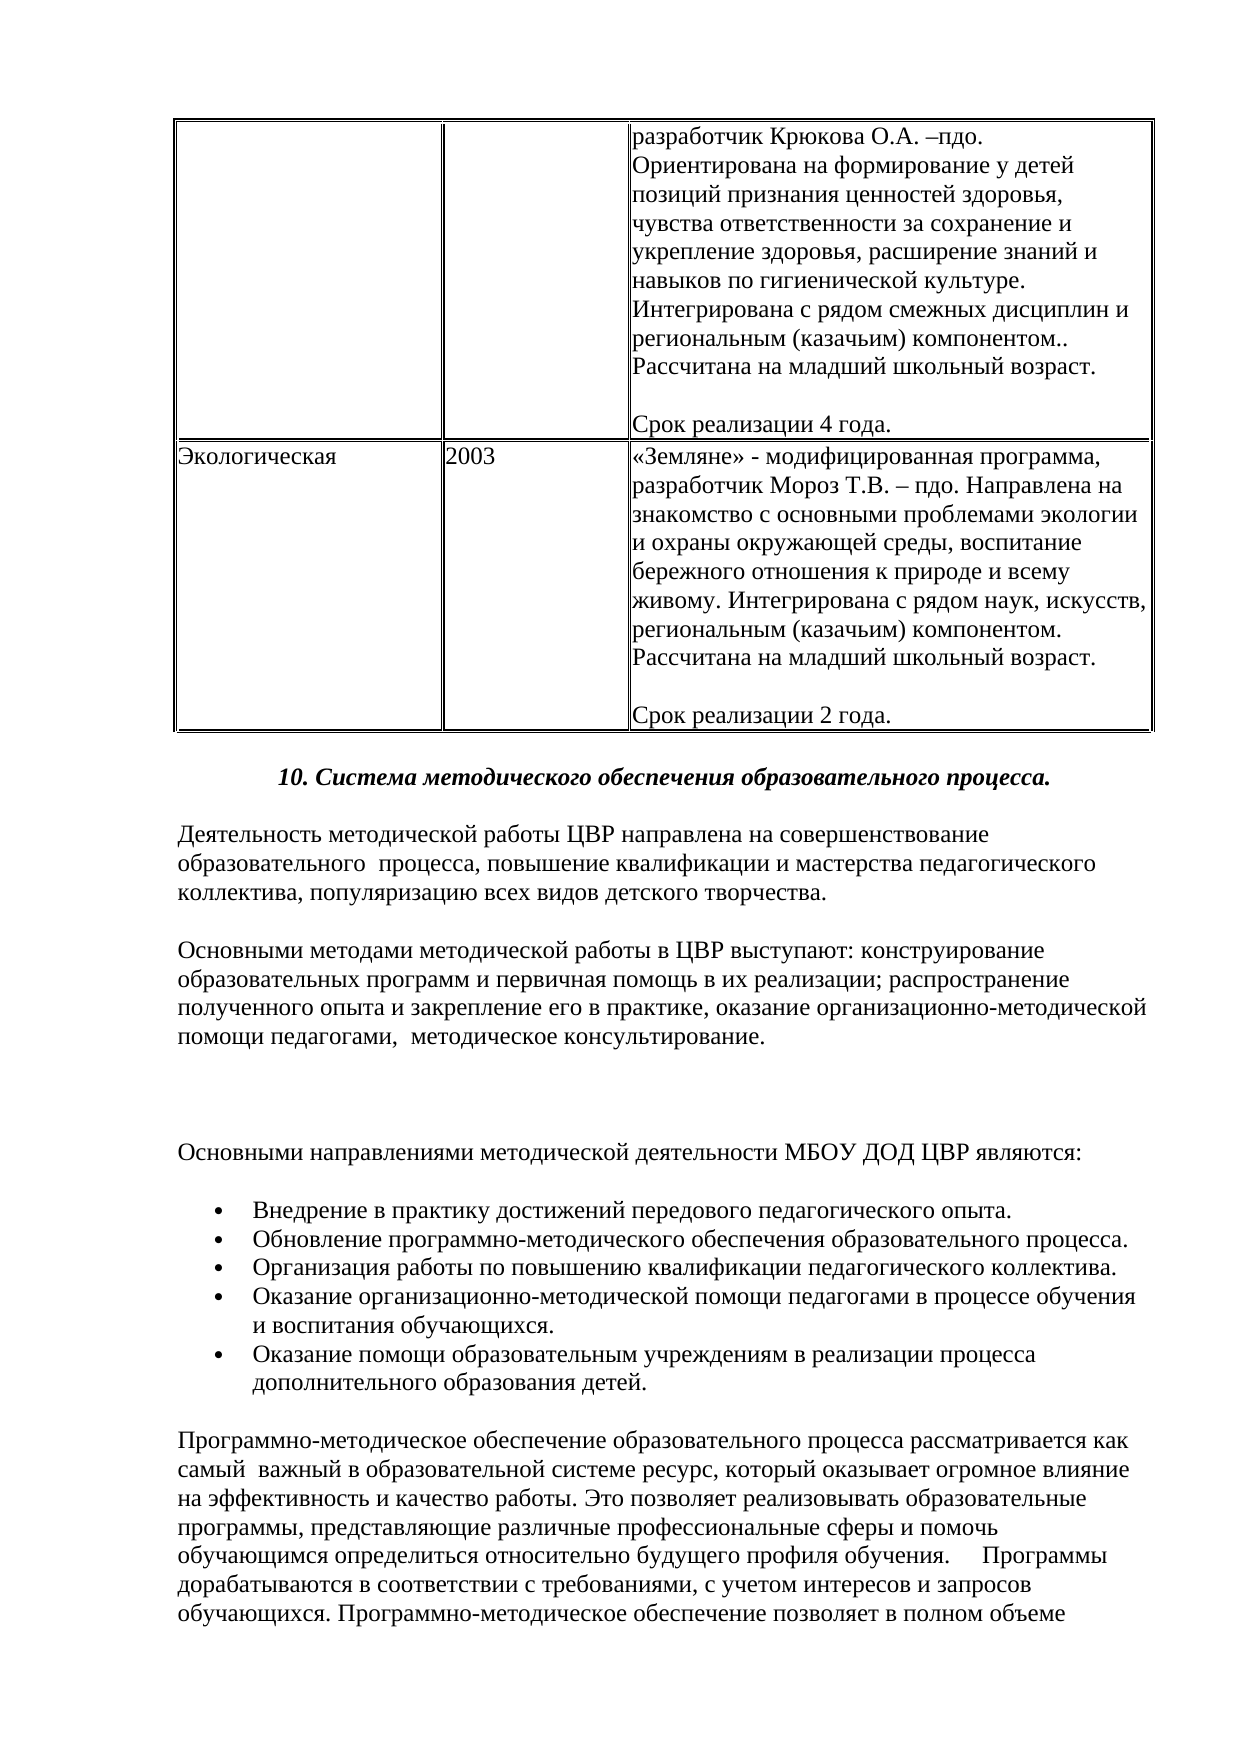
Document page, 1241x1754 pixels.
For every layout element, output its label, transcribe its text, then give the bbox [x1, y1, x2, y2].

table_cell Экологическая [177, 438, 441, 729]
list Оказание помощи образовательным учреждениям в реализации процесса дополнительного образования детей. [215, 1339, 1152, 1396]
text Основными методами методической работы в ЦВР выступают: конструирование образовательных программ и первичная помощь в их реализации; распространение полученного опыта и закрепление его в практике, оказание организационно-методической помощи педагогами, методическое консультирование. [177, 935, 1152, 1050]
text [177, 1425, 1152, 1627]
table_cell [630, 122, 1151, 438]
text 10. Система методического обеспечения образовательного процесса. [177, 762, 1152, 790]
table_cell «Земляне» - модифицированная программа, разработчик Мороз Т.В. – пдо. Направлена на знакомство с основными проблемами экологии и охраны окружающей среды, воспитание бережного отношения к природе и всему живому. Интегрирована с рядом наук, искусств, региональным (казачьим) компонентом. Рассчитана на младший школьный возраст. Срок реализации 2 года. [631, 438, 1152, 729]
list Обновление программно-методического обеспечения образовательного процесса. [215, 1224, 1152, 1252]
list Оказание организационно-методической помощи педагогами в процессе обучения и воспитания обучающихся. [215, 1281, 1152, 1339]
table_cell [177, 120, 443, 438]
text Основными направлениями методической деятельности МБОУ ДОД ЦВР являются: [177, 1137, 1152, 1166]
text Деятельность методической работы ЦВР направлена на совершенствование образовательного процесса, повышение квалификации и мастерства педагогического коллектива, популяризацию всех видов детского творчества. [177, 819, 1152, 906]
table_cell 1999 [443, 122, 629, 438]
table_cell 2003 [445, 442, 628, 729]
list Внедрение в практику достижений передового педагогического опыта. [215, 1195, 1152, 1224]
list Организация работы по повышению квалификации педагогического коллектива. [215, 1252, 1152, 1281]
